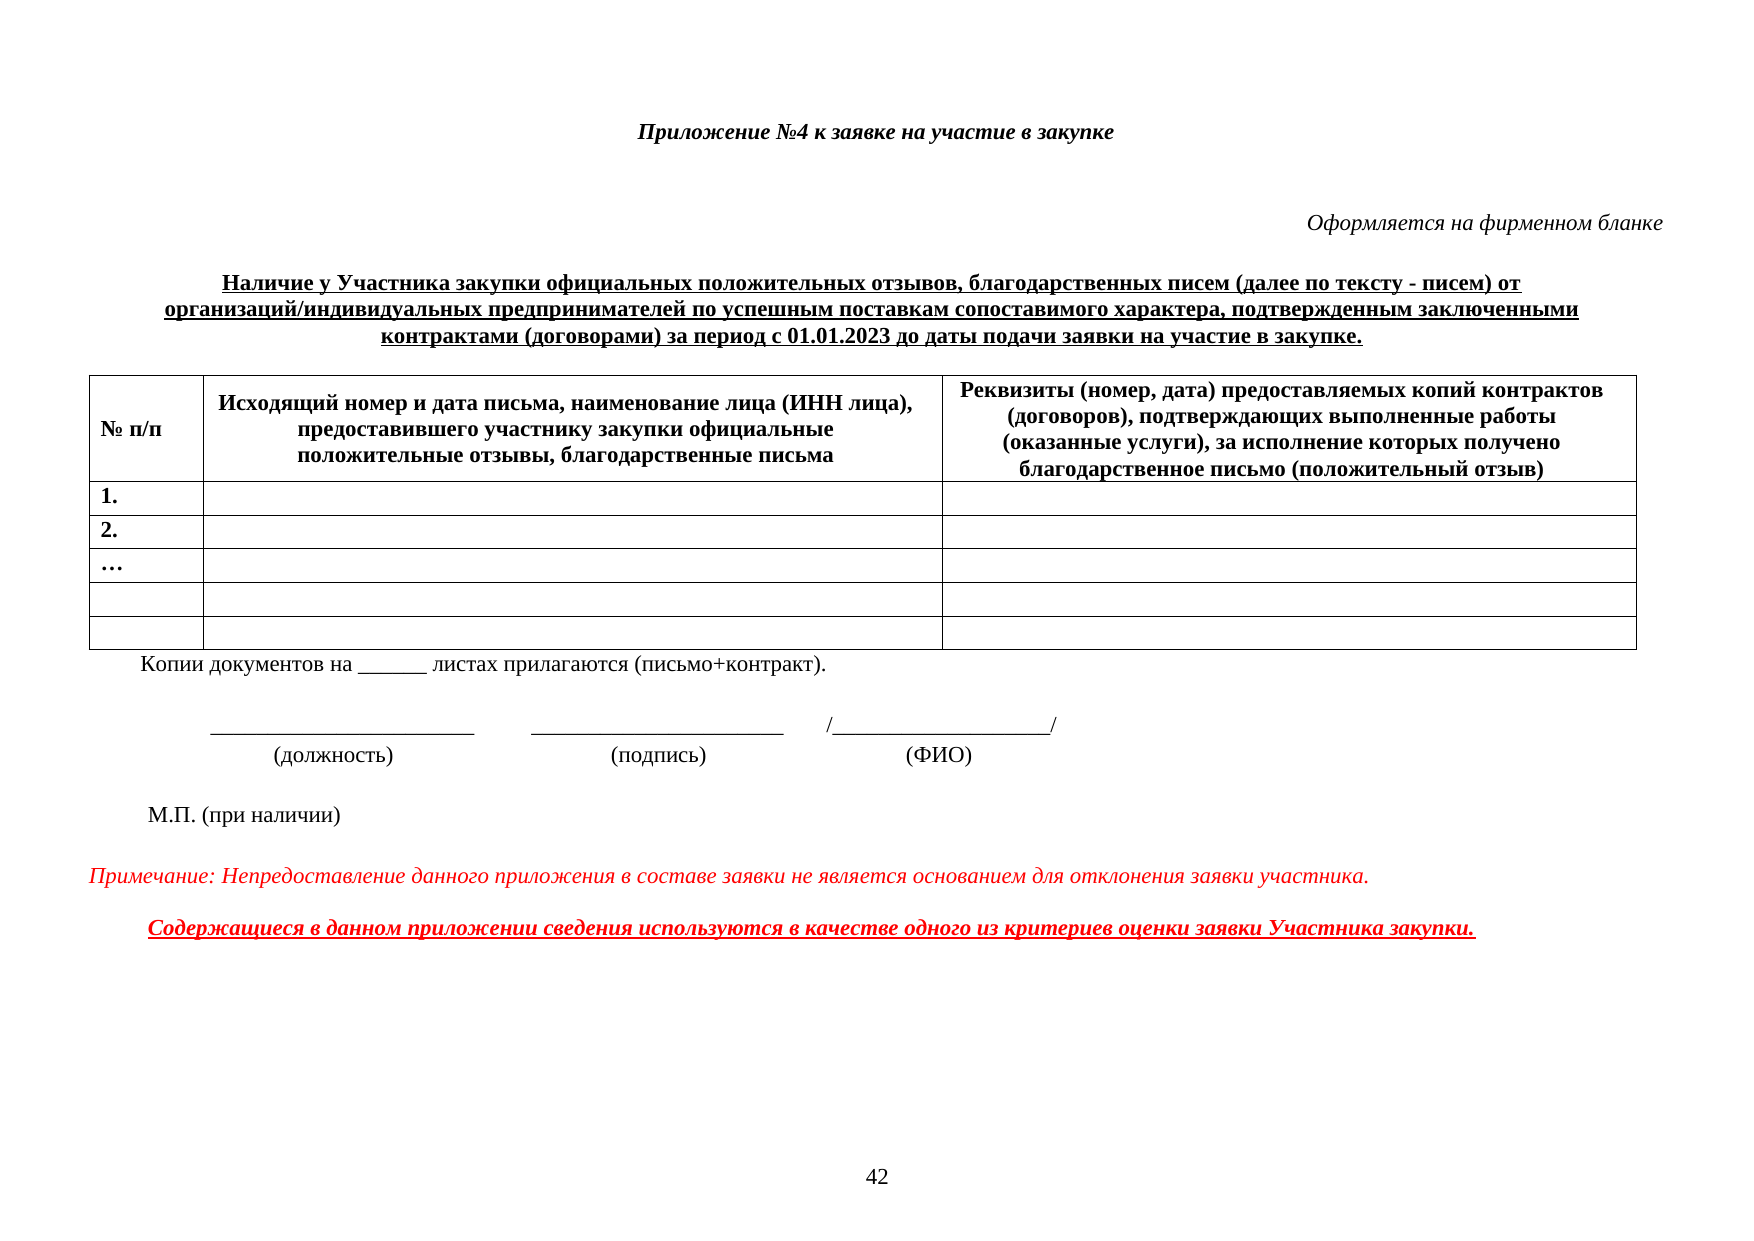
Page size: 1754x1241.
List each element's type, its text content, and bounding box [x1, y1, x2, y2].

table_cell [204, 482, 942, 515]
table_cell [90, 617, 203, 649]
text Содержащиеся в данном приложении сведения используются в качестве одного из критериев оценки заявки Участника закупки. [89, 914, 1665, 941]
text организаций/индивидуальных предпринимателей по успешным поставкам сопоставимого характера, подтвержденным заключенными контрактами (договорами) за период с 01.01.2023 до даты подачи заявки на участие в закупке. [93, 296, 1650, 348]
table_cell [204, 583, 942, 616]
table_header Исходящий номер и дата письма, наименование лица (ИНН лица), предоставившего участнику закупки официальные положительные отзывы, благодарственные письма [204, 376, 942, 481]
table_cell … [90, 549, 203, 582]
table_cell [943, 516, 1636, 548]
table_cell 1. [90, 482, 203, 515]
table_cell 2. [90, 516, 203, 548]
text Приложение №4 к заявке на участие в закупке [89, 118, 1665, 144]
text Копии документов на ______ листах прилагаются (письмо+контракт). [89, 650, 1651, 677]
table_header № п/п [90, 376, 203, 481]
text Примечание: Непредоставление данного приложения в составе заявки не является основанием для отклонения заявки участника. [89, 862, 1665, 888]
table_cell [943, 583, 1636, 616]
text _______________________ ______________________ /___________________/ [89, 711, 1665, 737]
text (должность) (подпись) (ФИО) [89, 741, 1665, 767]
table_cell [204, 549, 942, 582]
table_cell [943, 549, 1636, 582]
table_header Реквизиты (номер, дата) предоставляемых копий контрактов (договоров), подтверждающих выполненные работы (оказанные услуги), за исполнение которых получено благодарственное письмо (положительный отзыв) [943, 376, 1636, 481]
text М.П. (при наличии) [89, 801, 1665, 828]
text Наличие у Участника закупки официальных положительных отзывов, благодарственных писем (далее по тексту - писем) от [93, 269, 1650, 296]
table_cell [90, 583, 203, 616]
table_cell [204, 516, 942, 548]
table_cell [943, 482, 1636, 515]
text Оформляется на фирменном бланке [89, 209, 1665, 235]
table_cell [943, 617, 1636, 649]
table_cell [204, 617, 942, 649]
